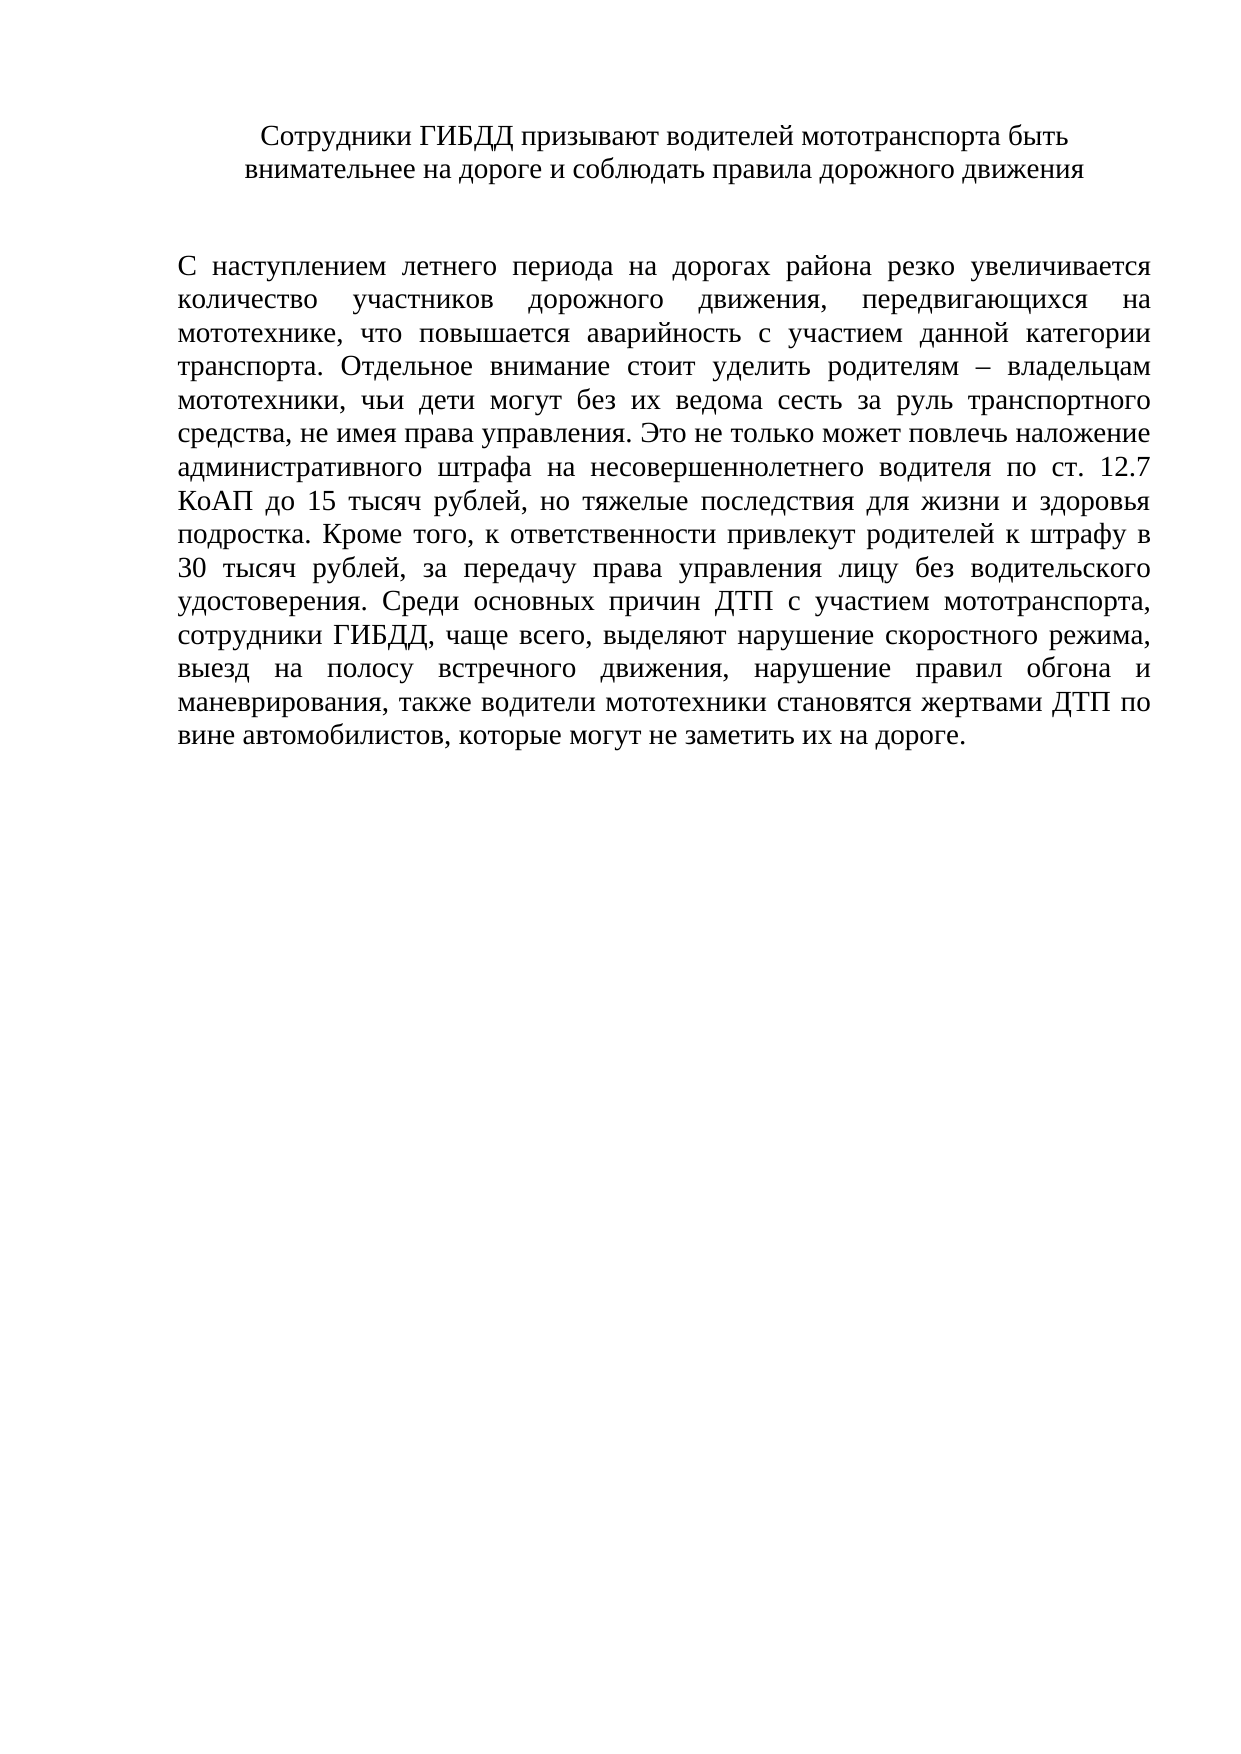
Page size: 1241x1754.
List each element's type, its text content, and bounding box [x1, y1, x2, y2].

text Сотрудники ГИБДД призывают водителей мототранспорта быть внимательнее на дороге и соблюдать правила дорожного движения [177, 118, 1152, 185]
text С наступлением летнего периода на дорогах района резко увеличивается количество участников дорожного движения, передвигающихся на мототехнике, что повышается аварийность с участием данной категории транспорта. Отдельное внимание стоит уделить родителям – владельцам мототехники, чьи дети могут без их ведома сесть за руль транспортного средства, не имея права управления. Это не только может повлечь наложение административного штрафа на несовершеннолетнего водителя по ст. 12.7 КоАП до 15 тысяч рублей, но тяжелые последствия для жизни и здоровья подростка. Кроме того, к ответственности привлекут родителей к штрафу в 30 тысяч рублей, за передачу права управления лицу без водительского удостоверения. Среди основных причин ДТП с участием мототранспорта, сотрудники ГИБДД, чаще всего, выделяют нарушение скоростного режима, выезд на полосу встречного движения, нарушение правил обгона и маневрирования, также водители мототехники становятся жертвами ДТП по вине автомобилистов, которые могут не заметить их на дороге. [177, 248, 1152, 751]
